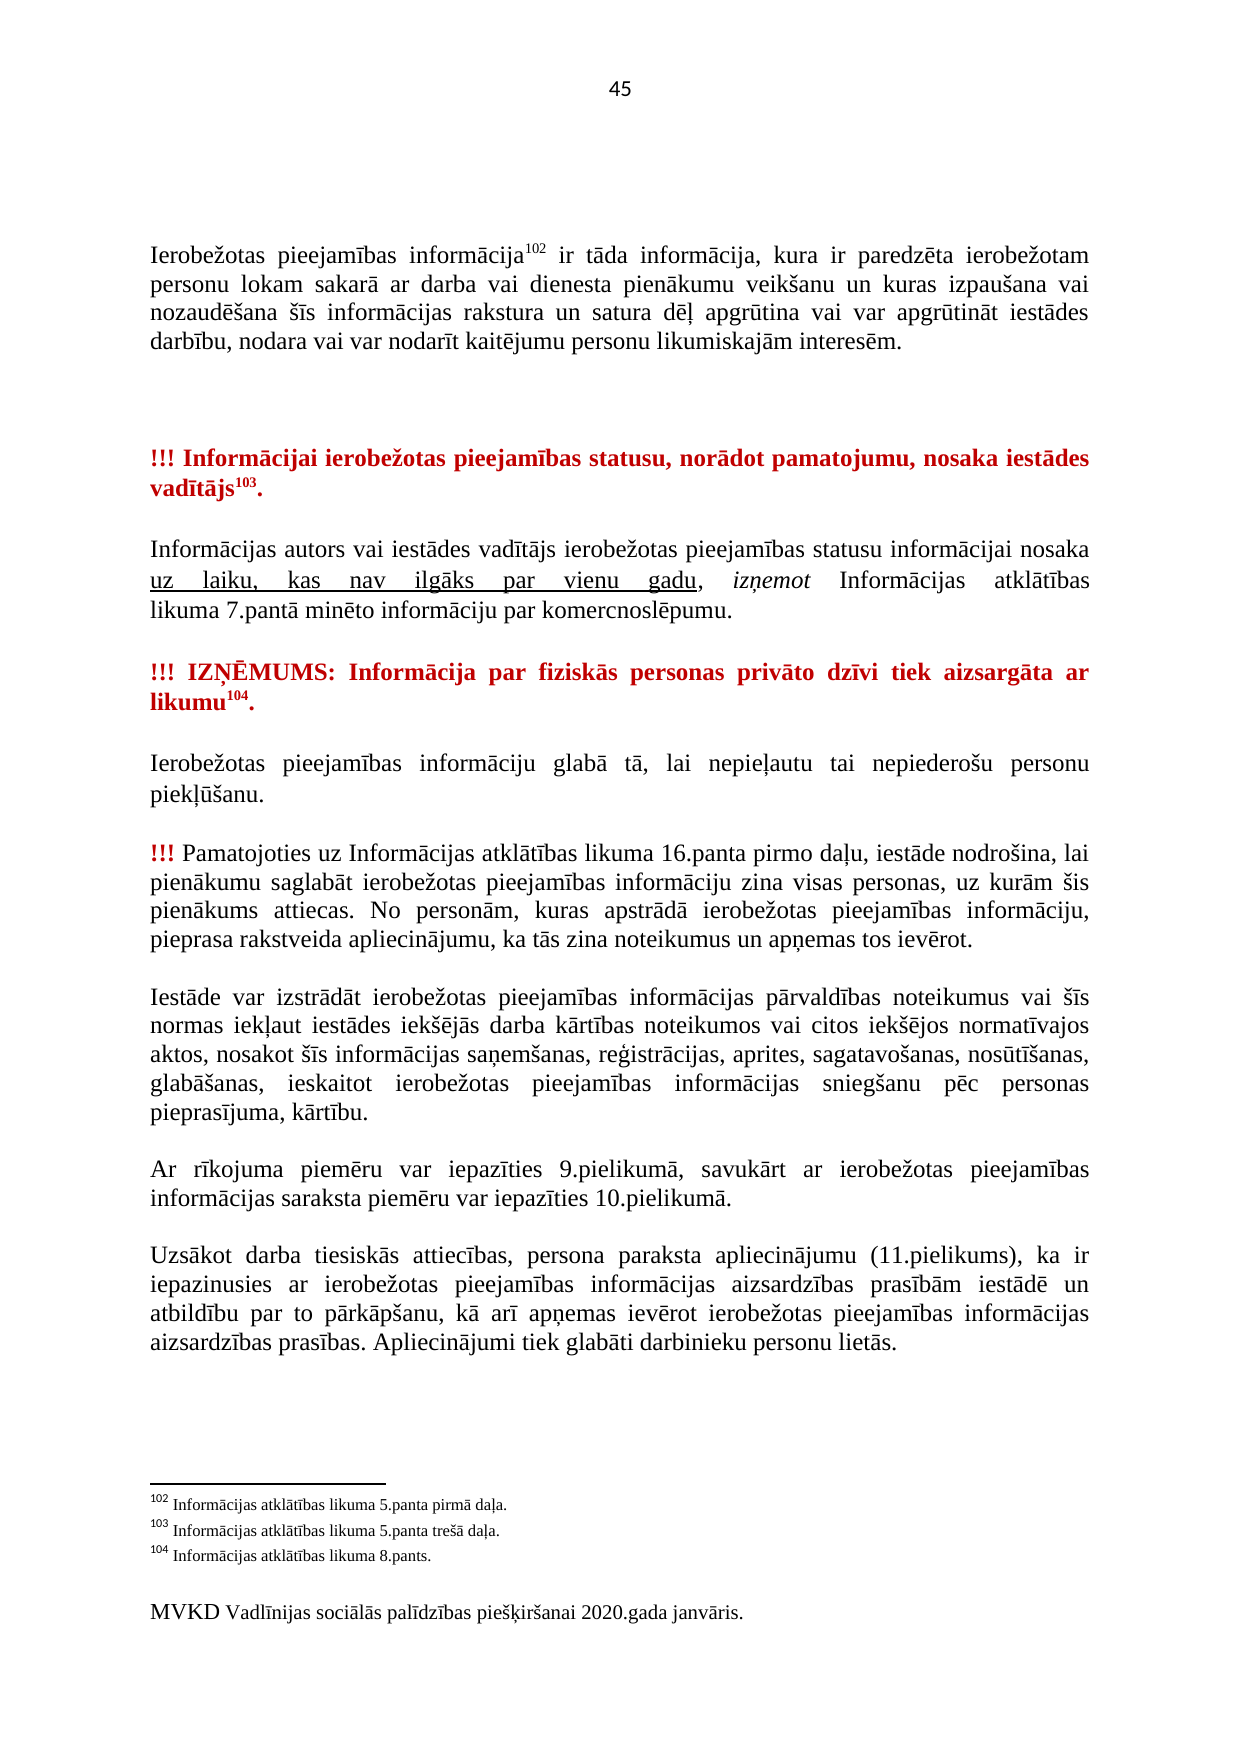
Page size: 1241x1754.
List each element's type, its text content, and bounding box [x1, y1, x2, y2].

text Informācijas autors vai iestādes vadītājs ierobežotas pieejamības statusu informācijai nosaka uz laiku, kas nav ilgāks par vienu gadu, izņemot Informācijas atklātības likuma 7.pantā minēto informāciju par komercnoslēpumu. [150, 533, 1090, 624]
text !!! IZŅĒMUMS: Informācija par fiziskās personas privāto dzīvi tiek aizsargāta ar likumu. [150, 655, 1090, 716]
text Ierobežotas pieejamības informācija ir tāda informācija, kura ir paredzēta ierobežotam personu lokam sakarā ar darba vai dienesta pienākumu veikšanu un kuras izpaušana vai nozaudēšana šīs informācijas rakstura un satura dēļ apgrūtina vai var apgrūtināt iestādes darbību, nodara vai var nodarīt kaitējumu personu likumiskajām interesēm. [150, 240, 1090, 355]
text Uzsākot darba tiesiskās attiecības, persona paraksta apliecinājumu (11.pielikums), ka ir iepazinusies ar ierobežotas pieejamības informācijas aizsardzības prasībām iestādē un atbildību par to pārkāpšanu, kā arī apņemas ievērot ierobežotas pieejamības informācijas aizsardzības prasības. Apliecinājumi tiek glabāti darbinieku personu lietās. [150, 1241, 1090, 1356]
text !!! Informācijai ierobežotas pieejamības statusu, norādot pamatojumu, nosaka iestādes vadītājs. [150, 441, 1090, 502]
text !!! Pamatojoties uz Informācijas atklātības likuma 16.panta pirmo daļu, iestāde nodrošina, lai pienākumu saglabāt ierobežotas pieejamības informāciju zina visas personas, uz kurām šis pienākums attiecas. No personām, kuras apstrādā ierobežotas pieejamības informāciju, pieprasa rakstveida apliecinājumu, ka tās zina noteikumus un apņemas tos ievērot. [150, 838, 1090, 953]
text Iestāde var izstrādāt ierobežotas pieejamības informācijas pārvaldības noteikumus vai šīs normas iekļaut iestādes iekšējās darba kārtības noteikumos vai citos iekšējos normatīvajos aktos, nosakot šīs informācijas saņemšanas, reģistrācijas, aprites, sagatavošanas, nosūtīšanas, glabāšanas, ieskaitot ierobežotas pieejamības informācijas sniegšanu pēc personas pieprasījuma, kārtību. [150, 982, 1090, 1126]
text Ierobežotas pieejamības informāciju glabā tā, lai nepieļautu tai nepiederošu personu piekļūšanu. [150, 746, 1090, 807]
text Ar rīkojuma piemēru var iepazīties 9.pielikumā, savukārt ar ierobežotas pieejamības informācijas saraksta piemēru var iepazīties 10.pielikumā. [150, 1154, 1090, 1212]
